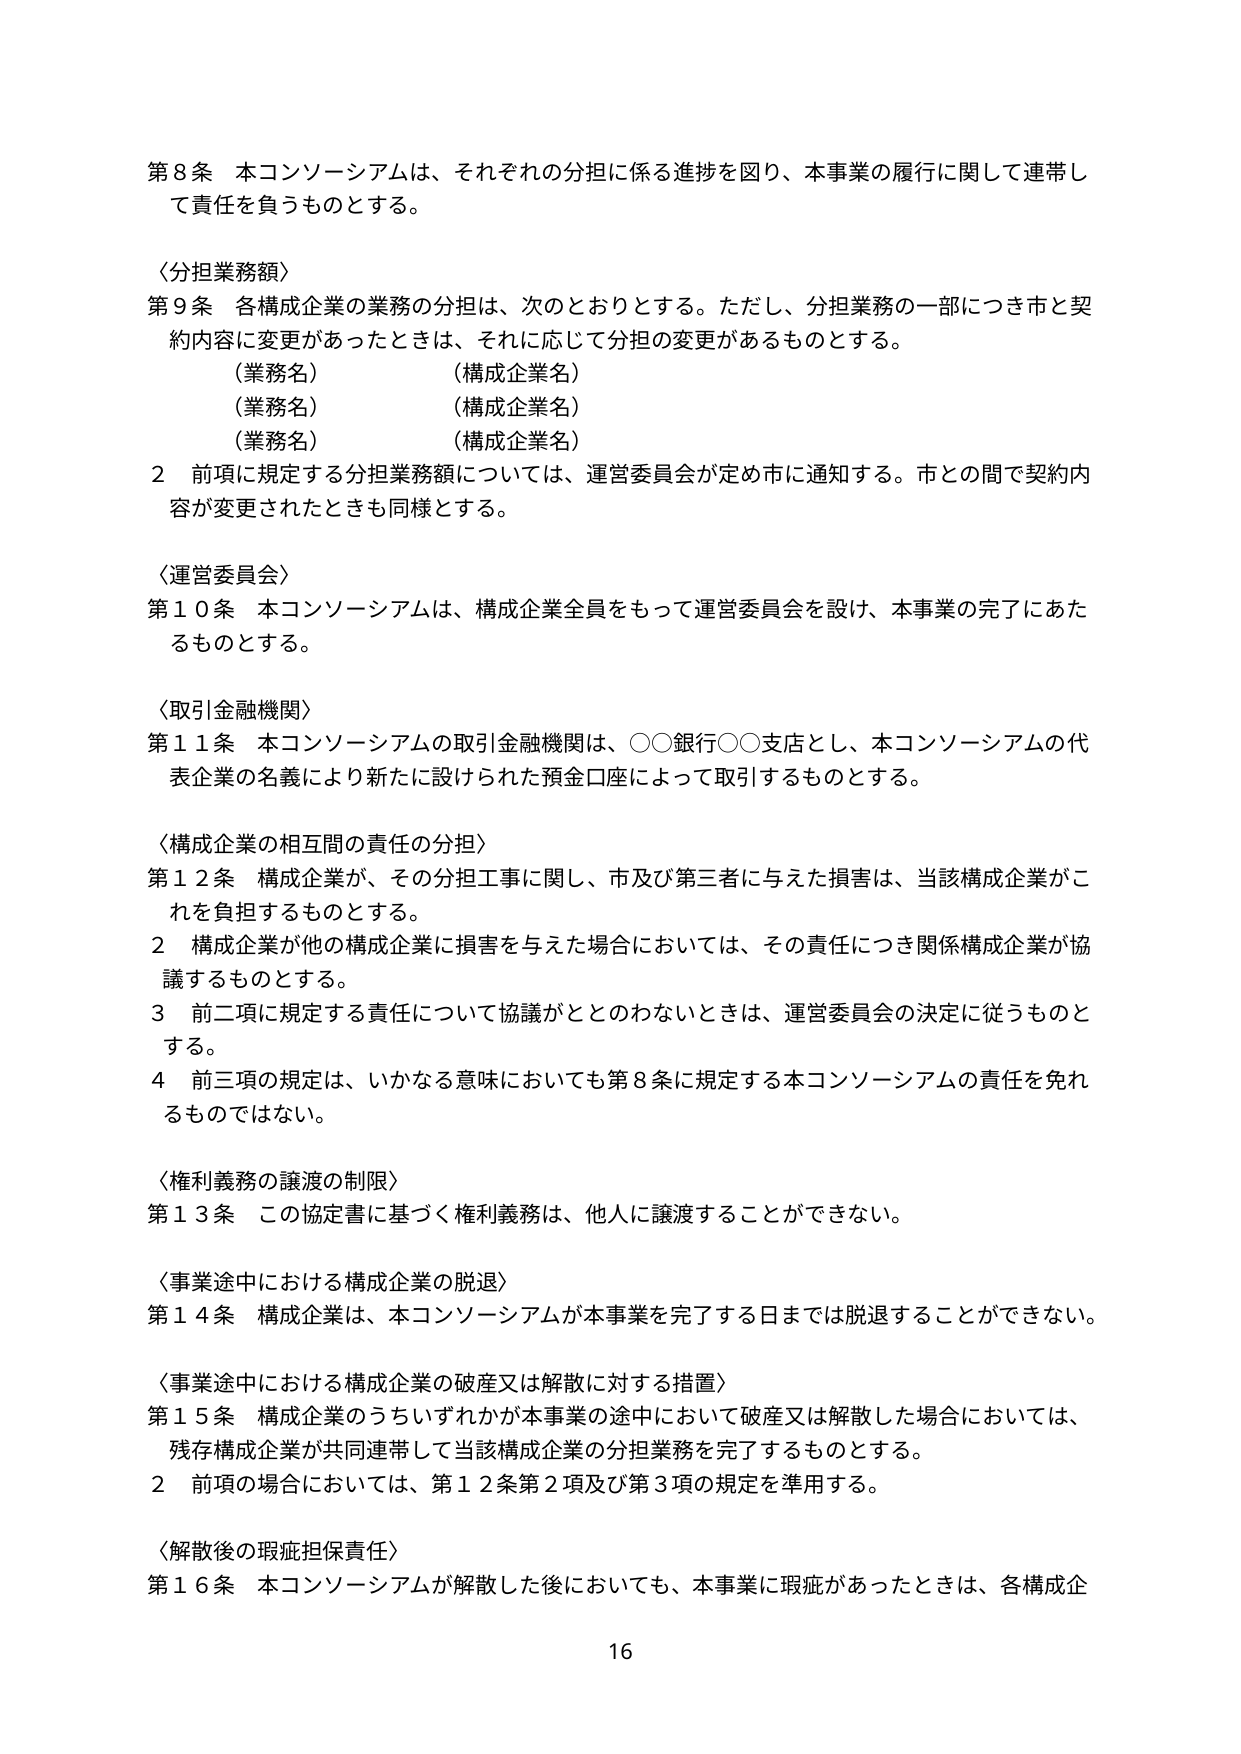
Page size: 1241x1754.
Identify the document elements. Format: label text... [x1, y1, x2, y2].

text 第９条 各構成企業の業務の分担は、次のとおりとする。ただし、分担業務の一部につき市と契約内容に変更があったときは、それに応じて分担の変更があるものとする。 [148, 288, 1092, 355]
text 第１０条 本コンソーシアムは、構成企業全員をもって運営委員会を設け、本事業の完了にあたるものとする。 [148, 591, 1092, 658]
text ４ 前三項の規定は、いかなる意味においても第８条に規定する本コンソーシアムの責任を免れるものではない。 [148, 1062, 1092, 1129]
text 〈取引金融機関〉 [148, 692, 1092, 726]
text 〈事業途中における構成企業の破産又は解散に対する措置〉 [148, 1365, 1092, 1398]
text （業務名） （構成企業名） [169, 423, 1092, 456]
text （業務名） （構成企業名） [169, 389, 1092, 423]
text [148, 1567, 1092, 1600]
text （業務名） （構成企業名） [169, 355, 1092, 389]
text 〈構成企業の相互間の責任の分担〉 [148, 826, 1092, 860]
text ２ 前項に規定する分担業務額については、運営委員会が定め市に通知する。市との間で契約内容が変更されたときも同様とする。 [148, 456, 1092, 524]
text 第１５条 構成企業のうちいずれかが本事業の途中において破産又は解散した場合においては、残存構成企業が共同連帯して当該構成企業の分担業務を完了するものとする。 [148, 1398, 1092, 1466]
text ３ 前二項に規定する責任について協議がととのわないときは、運営委員会の決定に従うものとする。 [148, 995, 1092, 1062]
text 第１１条 本コンソーシアムの取引金融機関は、○○銀行○○支店とし、本コンソーシアムの代表企業の名義により新たに設けられた預金口座によって取引するものとする。 [148, 726, 1092, 793]
text 第８条 本コンソーシアムは、それぞれの分担に係る進捗を図り、本事業の履行に関して連帯して責任を負うものとする。 [148, 153, 1092, 221]
text 〈分担業務額〉 [148, 254, 1092, 288]
text 第１３条 この協定書に基づく権利義務は、他人に譲渡することができない。 [148, 1197, 1092, 1230]
text 第１２条 構成企業が、その分担工事に関し、市及び第三者に与えた損害は、当該構成企業がこれを負担するものとする。 [148, 860, 1092, 927]
text ２ 前項の場合においては、第１２条第２項及び第３項の規定を準用する。 [148, 1466, 1092, 1499]
text 〈事業途中における構成企業の脱退〉 [148, 1264, 1092, 1297]
text ２ 構成企業が他の構成企業に損害を与えた場合においては、その責任につき関係構成企業が協議するものとする。 [148, 927, 1092, 995]
text 〈運営委員会〉 [148, 557, 1092, 591]
text 第１４条 構成企業は、本コンソーシアムが本事業を完了する日までは脱退することができない。 [148, 1297, 1092, 1331]
text 〈権利義務の譲渡の制限〉 [148, 1163, 1092, 1197]
text 〈解散後の瑕疵担保責任〉 [148, 1533, 1092, 1567]
